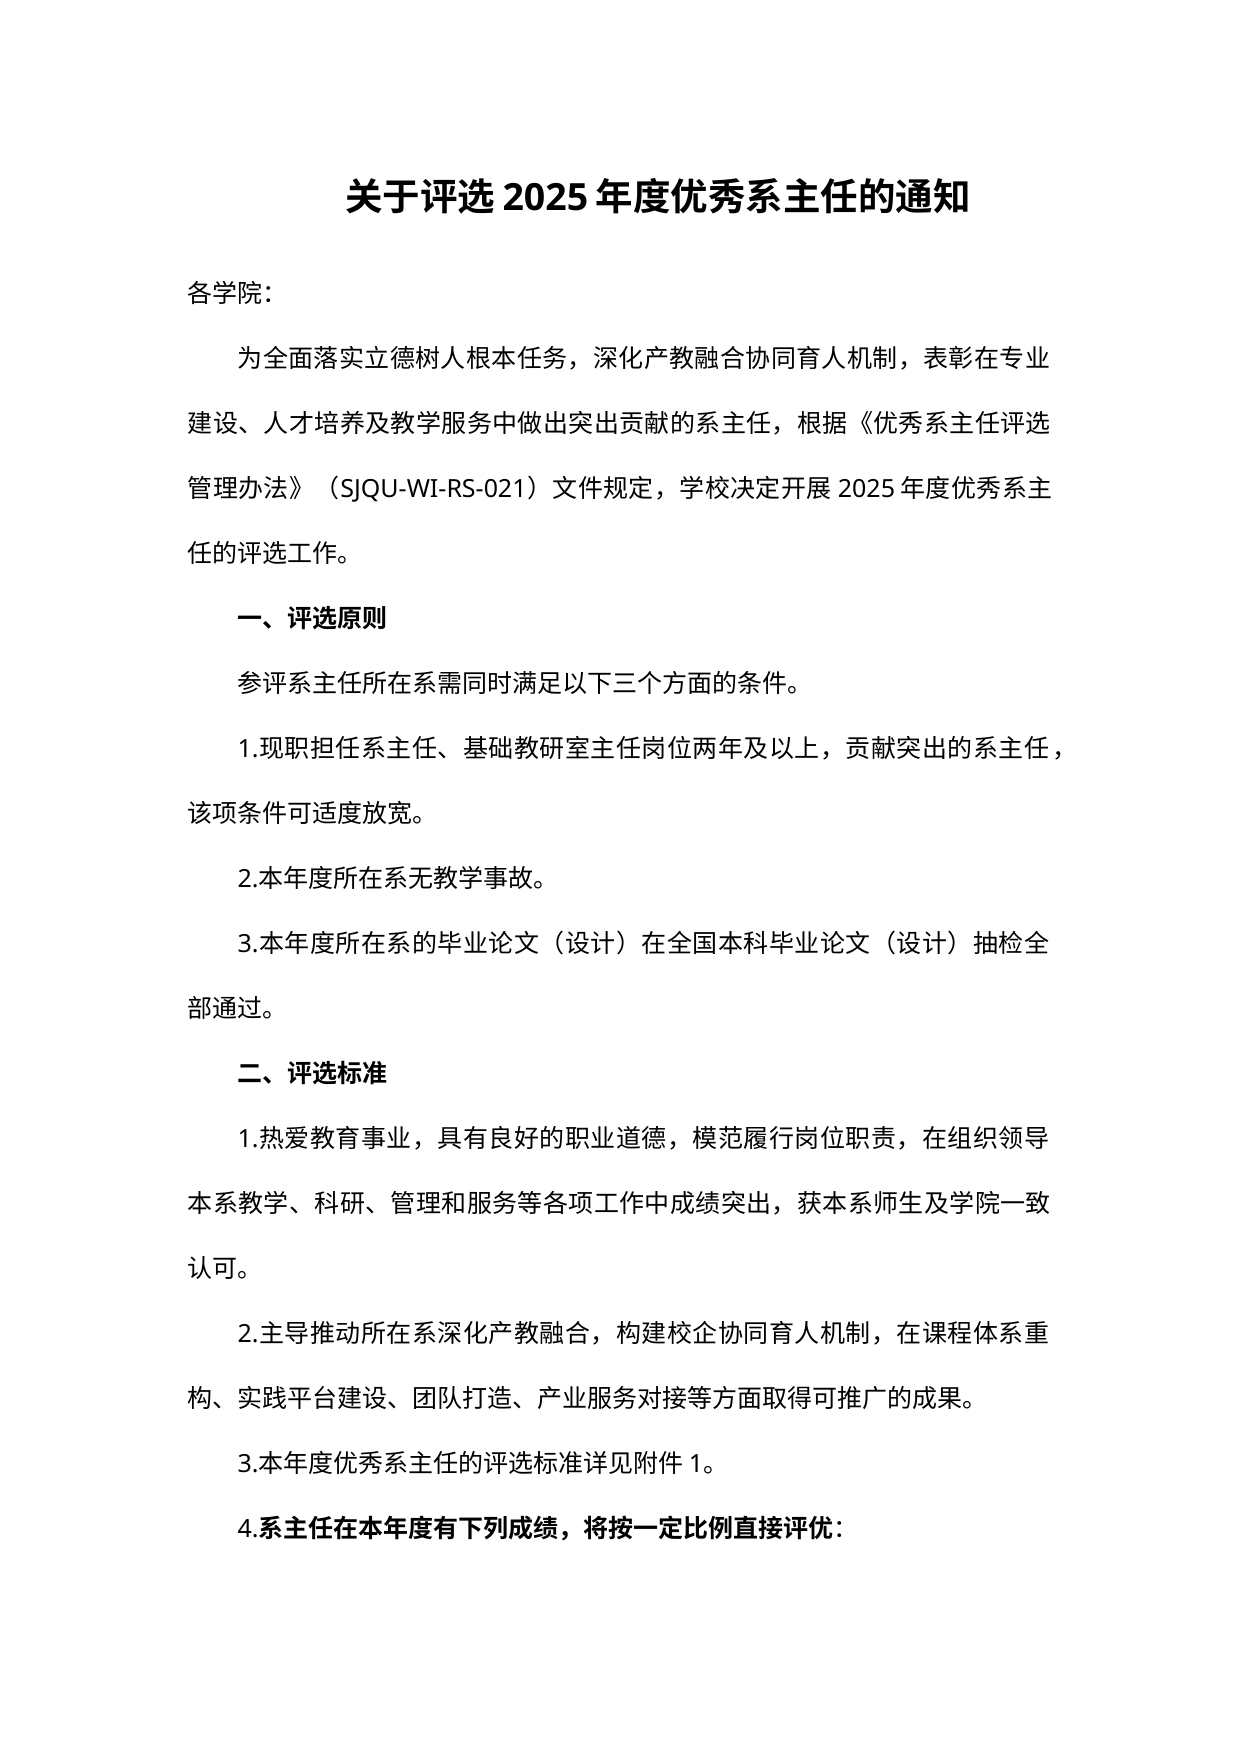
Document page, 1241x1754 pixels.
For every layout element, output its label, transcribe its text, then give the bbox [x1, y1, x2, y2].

text 各学院： [187, 259, 1053, 324]
text 参评系主任所在系需同时满足以下三个方面的条件。 [187, 649, 1053, 714]
text 2.本年度所在系无教学事故。 [187, 844, 1053, 909]
text 2.主导推动所在系深化产教融合，构建校企协同育人机制，在课程体系重构、实践平台建设、团队打造、产业服务对接等方面取得可推广的成果。 [187, 1299, 1053, 1429]
text 关于评选2025年度优秀系主任的通知 [187, 162, 1052, 227]
text 4.系主任在本年度有下列成绩，将按一定比例直接评优： [187, 1494, 1053, 1559]
list 评选原则 [187, 584, 1053, 649]
text 1.现职担任系主任、基础教研室主任岗位两年及以上，贡献突出的系主任，该项条件可适度放宽。 [187, 714, 1053, 844]
text 二、评选标准 [187, 1039, 1053, 1104]
text 3.本年度所在系的毕业论文（设计）在全国本科毕业论文（设计）抽检全部通过。 [187, 909, 1053, 1039]
text 1.热爱教育事业，具有良好的职业道德，模范履行岗位职责，在组织领导本系教学、科研、管理和服务等各项工作中成绩突出，获本系师生及学院一致认可。 [187, 1104, 1053, 1299]
text 为全面落实立德树人根本任务，深化产教融合协同育人机制，表彰在专业建设、人才培养及教学服务中做出突出贡献的系主任，根据《优秀系主任评选管理办法》（SJQU-WI-RS-021）文件规定，学校决定开展2025年度优秀系主任的评选工作。 [187, 324, 1053, 584]
text 3.本年度优秀系主任的评选标准详见附件1。 [187, 1429, 1053, 1494]
